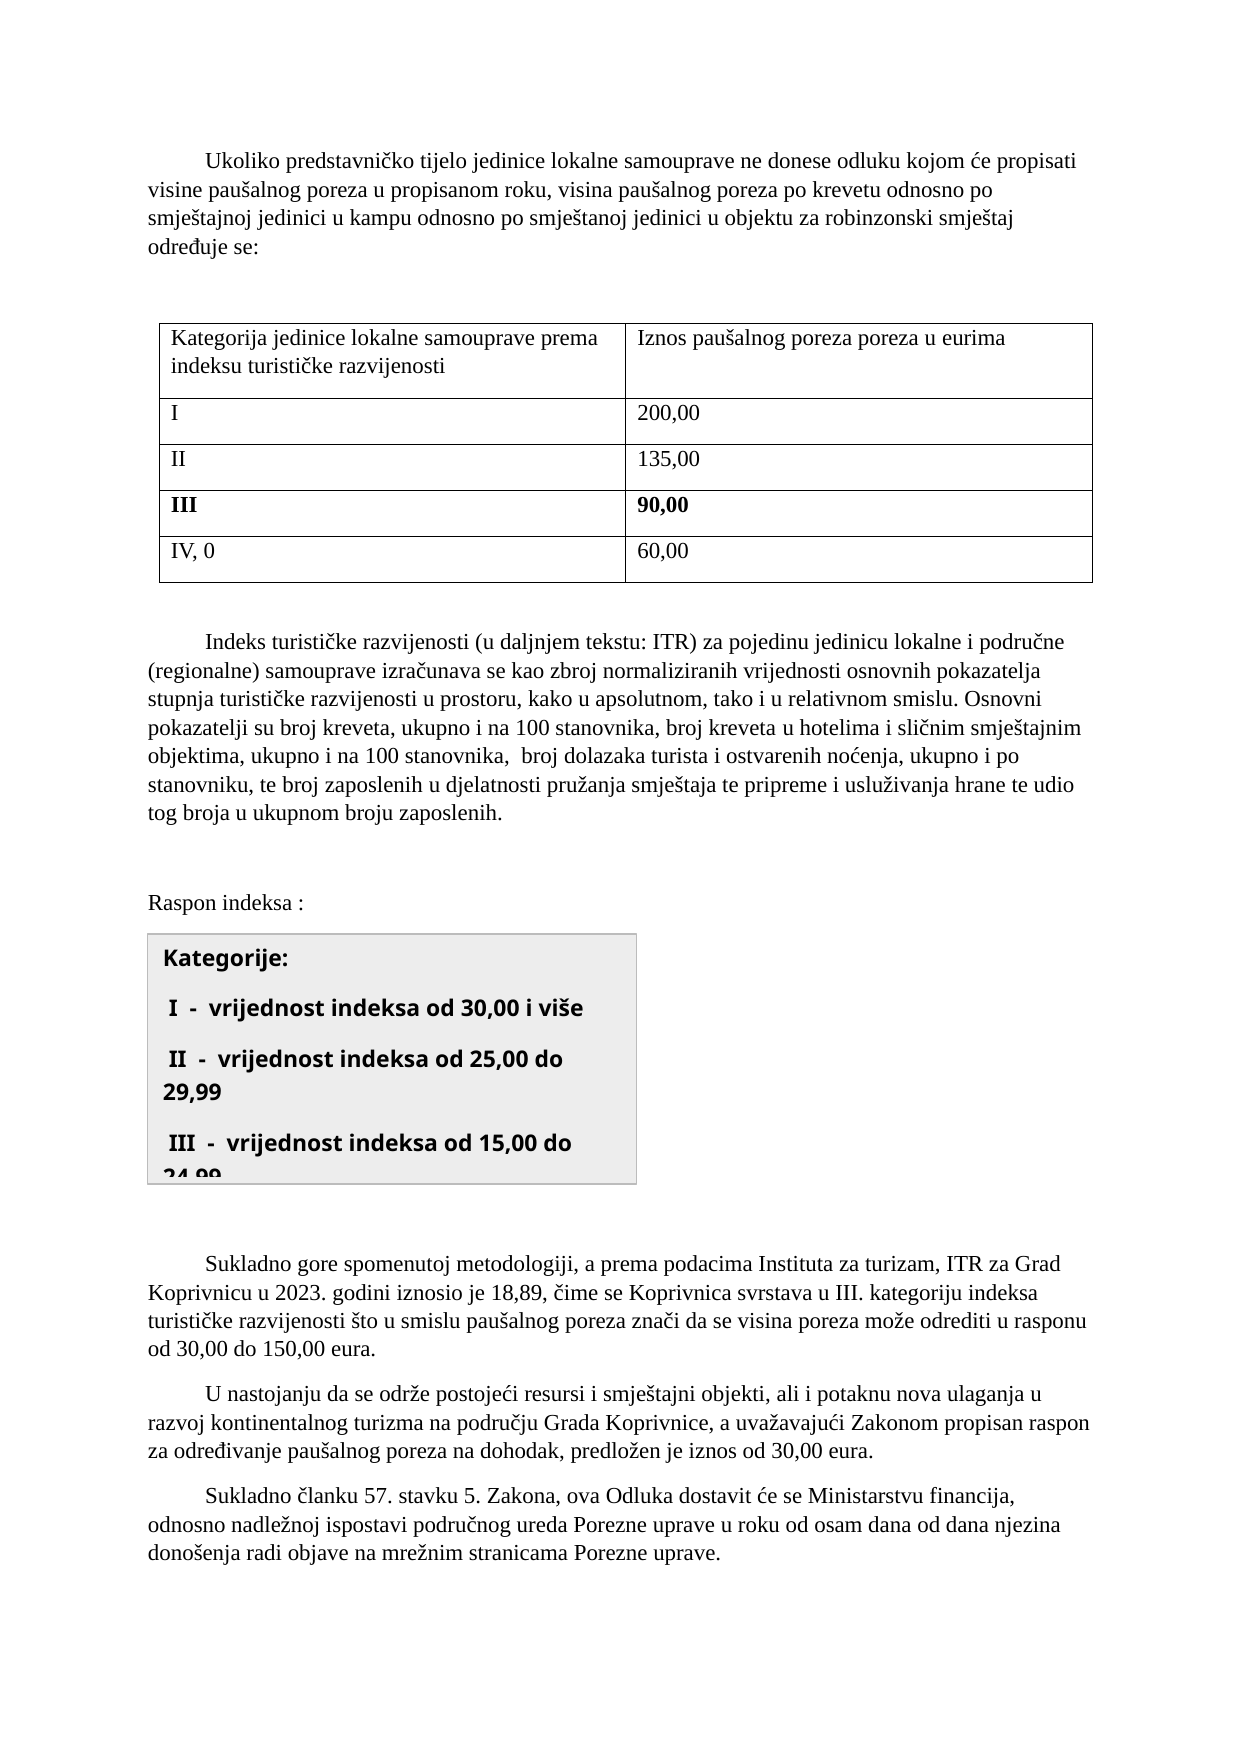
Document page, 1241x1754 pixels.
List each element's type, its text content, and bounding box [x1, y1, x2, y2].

table_cell 135,00 [626, 445, 1092, 490]
table_cell I [160, 399, 625, 444]
text Raspon indeksa : [148, 889, 1093, 916]
text Indeks turističke razvijenosti (u daljnjem tekstu: ITR) za pojedinu jedinicu lokalne i područne (regionalne) samouprave izračunava se kao zbroj normaliziranih vrijednosti osnovnih pokazatelja stupnja turističke razvijenosti u prostoru, kako u apsolutnom, tako i u relativnom smislu. Osnovni pokazatelji su broj kreveta, ukupno i na 100 stanovnika, broj kreveta u hotelima i sličnim smještajnim objektima, ukupno i na 100 stanovnika, broj dolazaka turista i ostvarenih noćenja, ukupno i po stanovniku, te broj zaposlenih u djelatnosti pružanja smještaja te pripreme i usluživanja hrane te udio tog broja u ukupnom broju zaposlenih. [148, 628, 1093, 825]
table_cell 200,00 [626, 399, 1092, 444]
table_header Kategorija jedinice lokalne samouprave prema indeksu turističke razvijenosti [160, 324, 625, 398]
table_cell 90,00 [626, 491, 1092, 536]
table_cell II [160, 445, 625, 490]
text Sukladno članku 57. stavku 5. Zakona, ova Odluka dostavit će se Ministarstvu financija, odnosno nadležnoj ispostavi područnog ureda Porezne uprave u roku od osam dana od dana njezina donošenja radi objave na mrežnim stranicama Porezne uprave. [148, 1482, 1093, 1566]
text Ukoliko predstavničko tijelo jedinice lokalne samouprave ne donese odluku kojom će propisati visine paušalnog poreza u propisanom roku, visina paušalnog poreza po krevetu odnosno po smještajnoj jedinici u kampu odnosno po smještanoj jedinici u objektu za robinzonski smještaj određuje se: [148, 148, 1093, 259]
table_cell 60,00 [626, 537, 1092, 582]
table_header Iznos paušalnog poreza poreza u eurima [626, 324, 1092, 398]
table_cell III [160, 491, 625, 536]
text U nastojanju da se održe postojeći resursi i smještajni objekti, ali i potaknu nova ulaganja u razvoj kontinentalnog turizma na području Grada Koprivnice, a uvažavajući Zakonom propisan raspon za određivanje paušalnog poreza na dohodak, predložen je iznos od 30,00 eura. [148, 1381, 1093, 1464]
table_cell IV, 0 [160, 537, 625, 582]
text Sukladno gore spomenutoj metodologiji, a prema podacima Instituta za turizam, ITR za Grad Koprivnicu u 2023. godini iznosio je 18,89, čime se Koprivnica svrstava u III. kategoriju indeksa turističke razvijenosti što u smislu paušalnog poreza znači da se visina poreza može odrediti u rasponu od 30,00 do 150,00 eura. [148, 1250, 1093, 1362]
